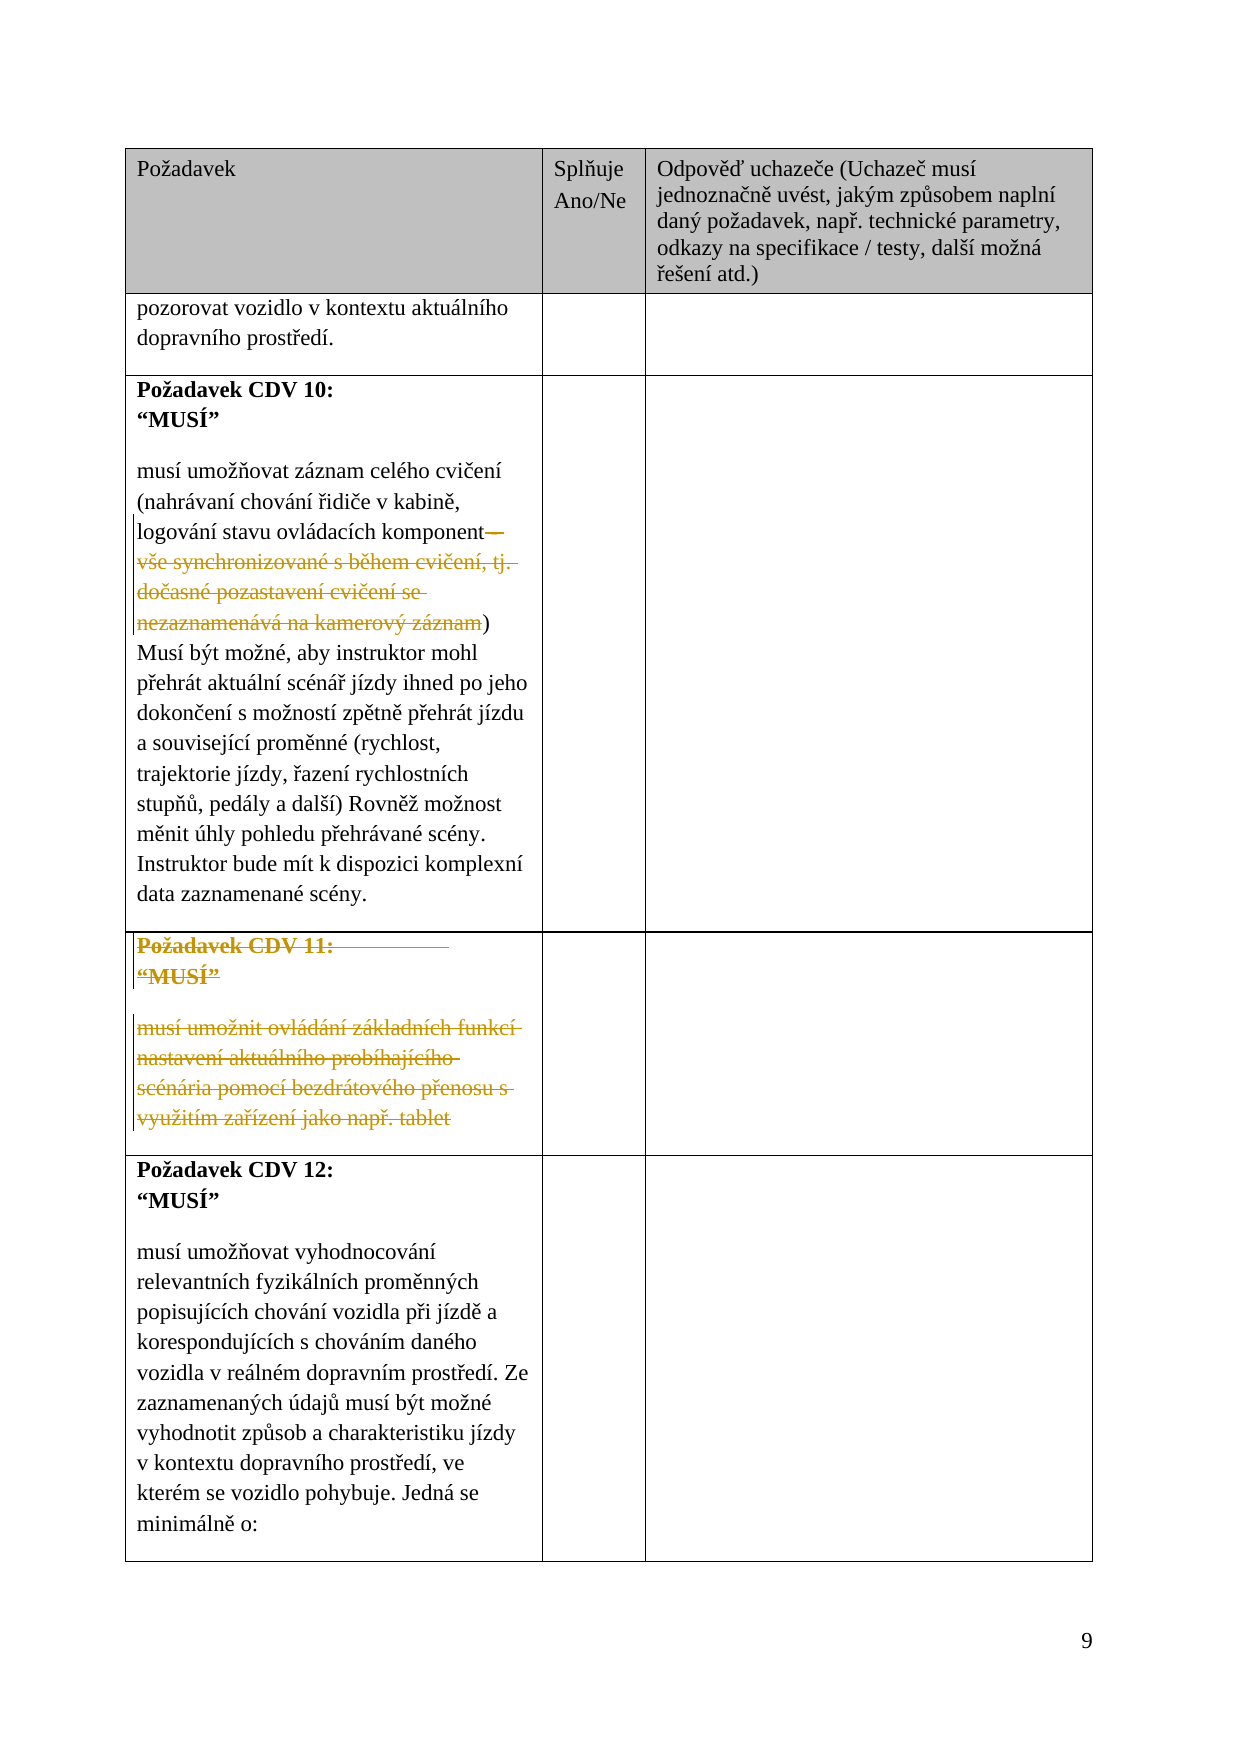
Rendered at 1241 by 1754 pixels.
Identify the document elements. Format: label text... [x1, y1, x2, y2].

table_header Splňuje Ano/Ne [543, 149, 645, 293]
table_cell [543, 933, 645, 1155]
table_cell [646, 1156, 1092, 1561]
table_header Požadavek [126, 149, 542, 293]
table_cell [543, 376, 645, 931]
table_cell [646, 294, 1092, 375]
table_cell [126, 933, 542, 1155]
table_cell [646, 376, 1092, 931]
table_cell [646, 933, 1092, 1155]
table_cell Požadavek CDV 10: “MUSÍ” musí umožňovat záznam celého cvičení (nahrávaní chování řidiče v kabině, logování stavu ovládacích komponent) Musí být možné, aby instruktor mohl přehrát aktuální scénář jízdy ihned po jeho dokončení s možností zpětně přehrát jízdu a související proměnné (rychlost, trajektorie jízdy, řazení rychlostních stupňů, pedály a další) Rovněž možnost měnit úhly pohledu přehrávané scény. Instruktor bude mít k dispozici komplexní data zaznamenané scény. [126, 376, 542, 931]
table_cell [543, 1156, 645, 1561]
table_cell [543, 294, 645, 375]
table_header Odpověď uchazeče (Uchazeč musí jednoznačně uvést, jakým způsobem naplní daný požadavek, např. technické parametry, odkazy na specifikace / testy, další možná řešení atd.) [646, 149, 1092, 293]
